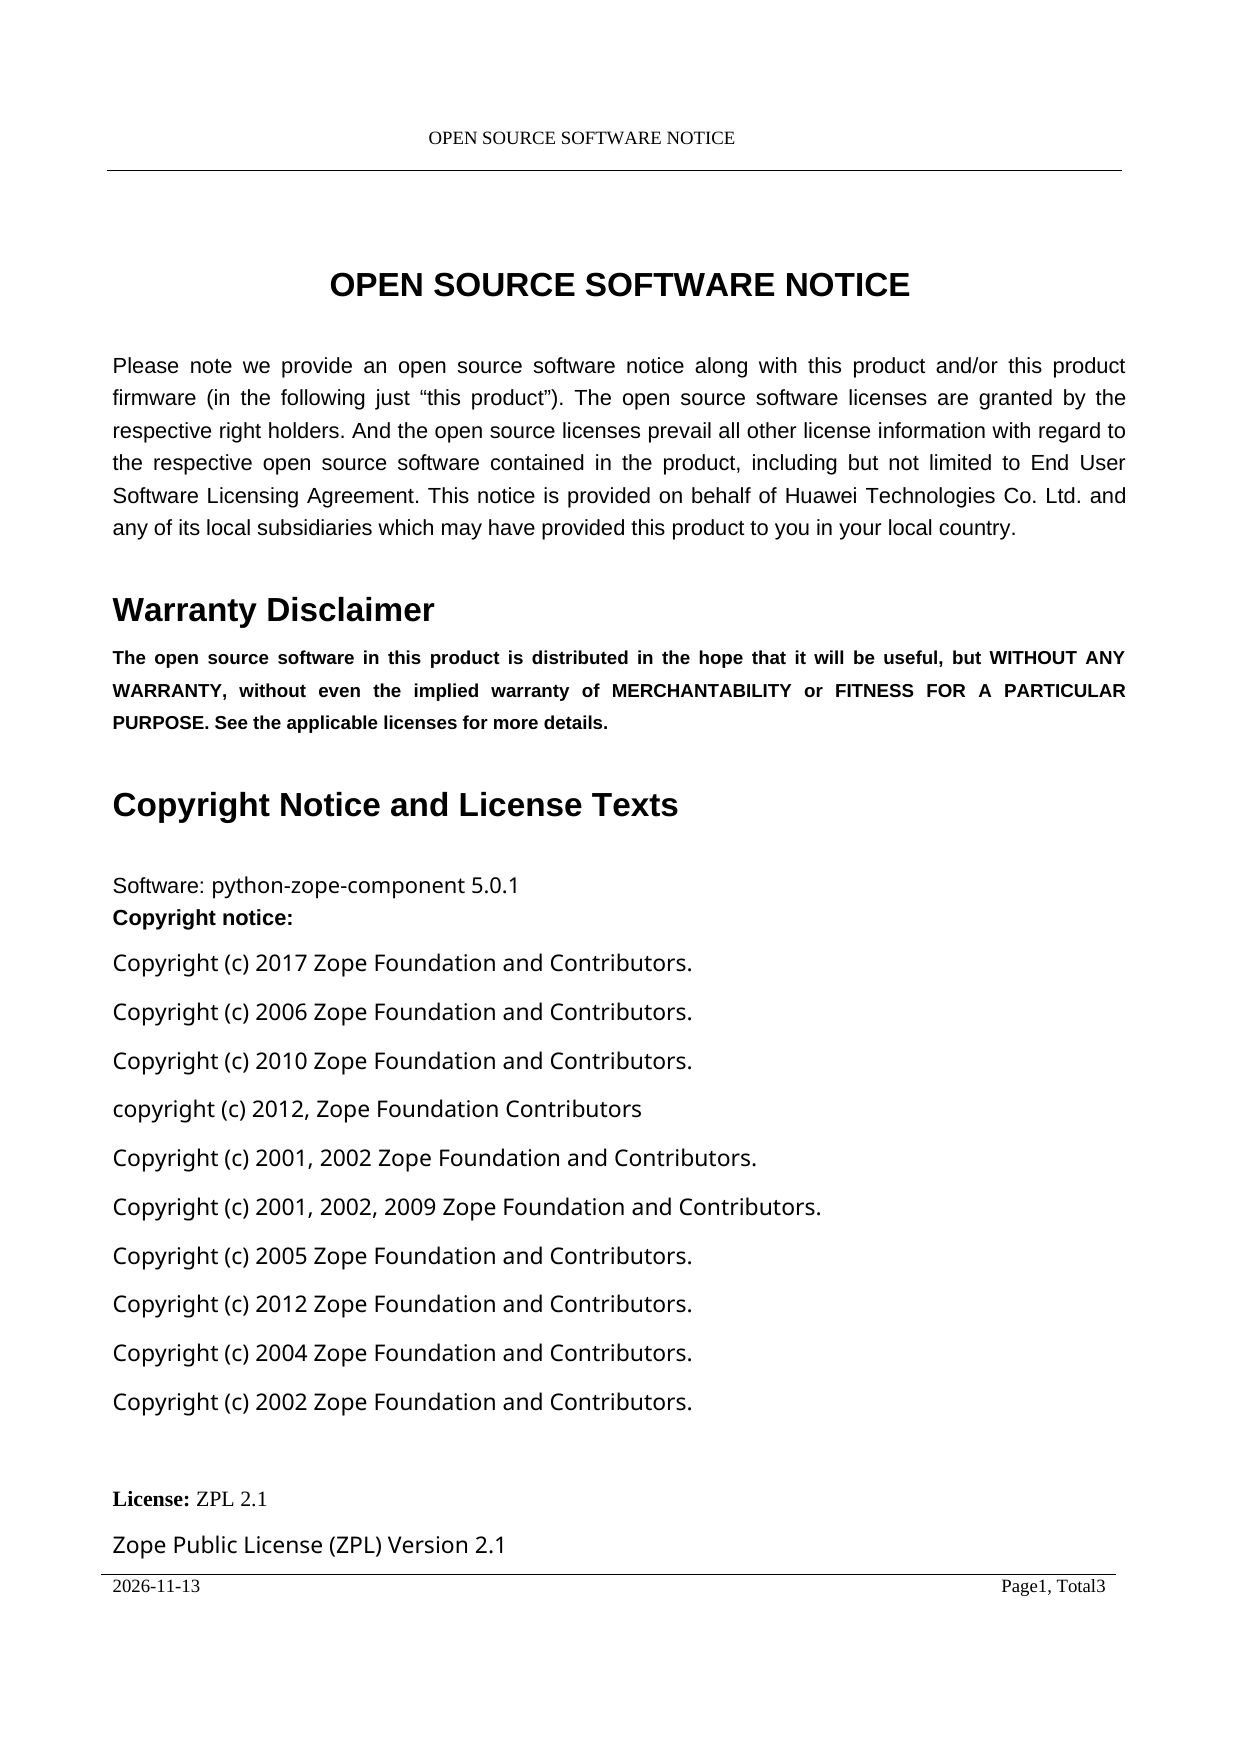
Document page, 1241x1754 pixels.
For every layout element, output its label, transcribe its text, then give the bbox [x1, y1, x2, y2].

text Copyright Notice and License Texts [112, 771, 1128, 836]
text Zope Public License (ZPL) Version 2.1 [112, 1528, 1128, 1560]
text License: ZPL 2.1 [112, 1483, 1128, 1515]
text Please note we provide an open source software notice along with this product and/or this product firmware (in the following just “this product”). The open source software licenses are granted by the respective right holders. And the open source licenses prevail all other license information with regard to the respective open source software contained in the product, including but not limited to End User Software Licensing Agreement. This notice is provided on behalf of Huawei Technologies Co. Ltd. and any of its local subsidiaries which may have provided this product to you in your local country. [112, 349, 1128, 544]
text The open source software in this product is distributed in the hope that it will be useful, but WITHOUT ANY WARRANTY, without even the implied warranty of MERCHANTABILITY or FITNESS FOR A PARTICULAR PURPOSE. See the applicable licenses for more details. [112, 641, 1128, 739]
text Warranty Disclaimer [112, 576, 1128, 641]
text Software: python-zope-component 5.0.1 [112, 869, 1128, 901]
text Copyright (c) 2017 Zope Foundation and Contributors. Copyright (c) 2006 Zope Foundation and Contributors. Copyright (c) 2010 Zope Foundation and Contributors. copyright (c) 2012, Zope Foundation Contributors Copyright (c) 2001, 2002 Zope Foundation and Contributors. Copyright (c) 2001, 2002, 2009 Zope Foundation and Contributors. Copyright (c) 2005 Zope Foundation and Contributors. Copyright (c) 2012 Zope Foundation and Contributors. Copyright (c) 2004 Zope Foundation and Contributors. Copyright (c) 2002 Zope Foundation and Contributors. [112, 947, 1128, 1467]
text Copyright notice: [112, 901, 1128, 934]
text OPEN SOURCE SOFTWARE NOTICE [112, 251, 1128, 316]
